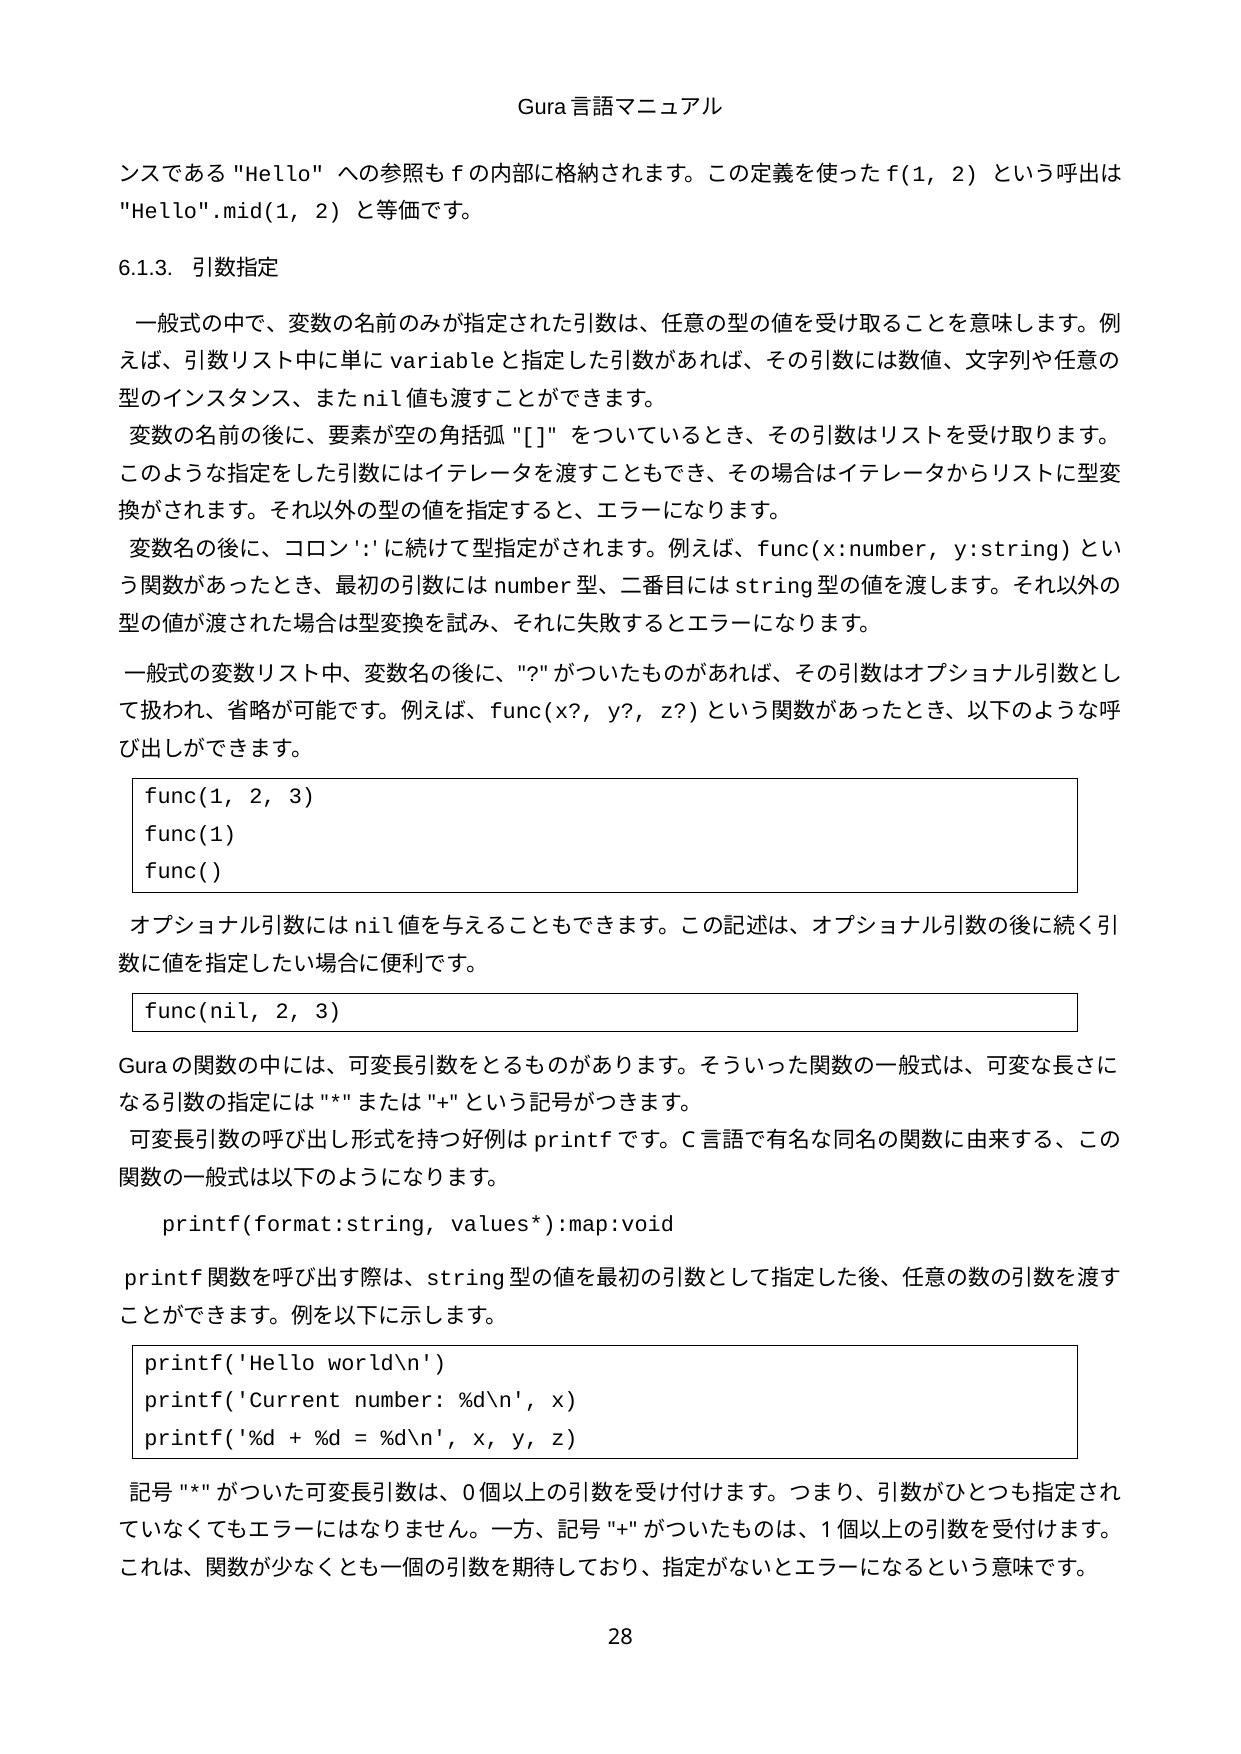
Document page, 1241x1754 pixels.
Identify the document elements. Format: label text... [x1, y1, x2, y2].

text 変数の名前の後に、要素が空の角括弧 "[]" をついているとき、その引数はリストを受け取ります。このような指定をした引数にはイテレータを渡すこともでき、その場合はイテレータからリストに型変換がされます。それ以外の型の値を指定すると、エラーになります。 [118, 416, 1122, 528]
text 記号 "*" がついた可変長引数は、0個以上の引数を受け付けます。つまり、引数がひとつも指定されていなくてもエラーにはなりません。一方、記号 "+" がついたものは、1個以上の引数を受付けます。これは、関数が少なくとも一個の引数を期待しており、指定がないとエラーになるという意味です。 [118, 1472, 1122, 1584]
text printf(format:string, values*):map:void [118, 1207, 1122, 1245]
table_header func(1, 2, 3) func(1) func() [133, 779, 1077, 892]
table_header func(nil, 2, 3) [133, 994, 1077, 1031]
text 一般式の変数リスト中、変数名の後に、"?" がついたものがあれば、その引数はオプショナル引数として扱われ、省略が可能です。例えば、func(x?, y?, z?) という関数があったとき、以下のような呼び出しができます。 [118, 653, 1122, 766]
table_header printf('Hello world\n') printf('Current number: %d\n', x) printf('%d + %d = %d\n', x, y, z) [133, 1346, 1077, 1458]
text 可変長引数の呼び出し形式を持つ好例はprintfです。C言語で有名な同名の関数に由来する、この関数の一般式は以下のようになります。 [118, 1120, 1122, 1195]
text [118, 153, 1122, 228]
text printf関数を呼び出す際は、string型の値を最初の引数として指定した後、任意の数の引数を渡すことができます。例を以下に示します。 [118, 1257, 1122, 1332]
text オプショナル引数にはnil値を与えることもできます。この記述は、オプショナル引数の後に続く引数に値を指定したい場合に便利です。 [118, 905, 1122, 980]
text Guraの関数の中には、可変長引数をとるものがあります。そういった関数の一般式は、可変な長さになる引数の指定には "*" または "+" という記号がつきます。 [118, 1045, 1122, 1120]
text 一般式の中で、変数の名前のみが指定された引数は、任意の型の値を受け取ることを意味します。例えば、引数リスト中に単にvariableと指定した引数があれば、その引数には数値、文字列や任意の型のインスタンス、またnil値も渡すことができます。 [118, 303, 1122, 416]
text 変数名の後に、コロン ':' に続けて型指定がされます。例えば、func(x:number, y:string) という関数があったとき、最初の引数にはnumber型、二番目にはstring型の値を渡します。それ以外の型の値が渡された場合は型変換を試み、それに失敗するとエラーになります。 [118, 528, 1122, 641]
text 引数指定 [118, 247, 1122, 284]
